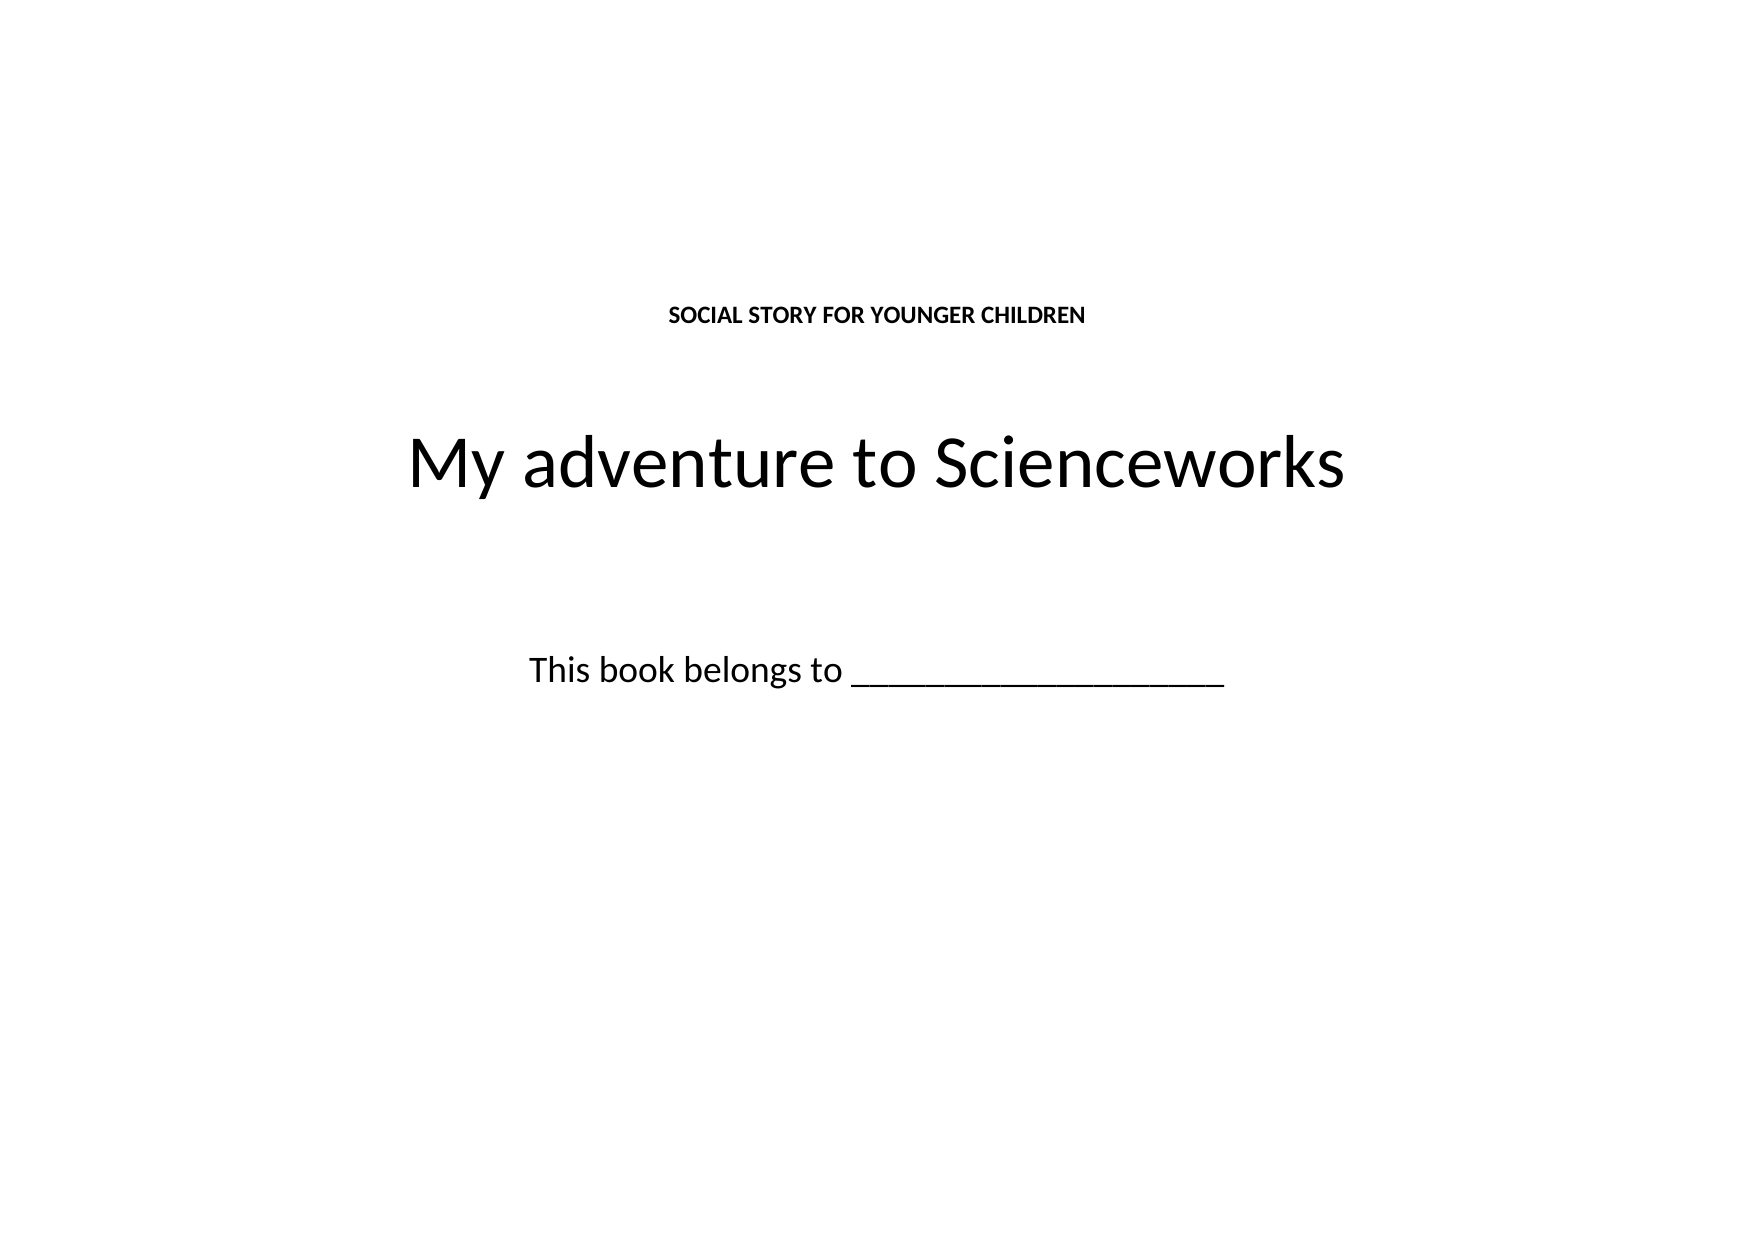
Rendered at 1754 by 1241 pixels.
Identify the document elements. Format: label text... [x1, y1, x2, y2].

text SOCIAL STORY FOR YOUNGER CHILDREN [150, 299, 1604, 329]
text This book belongs to ____________________ [150, 646, 1604, 691]
text My adventure to Scienceworks [150, 414, 1604, 506]
